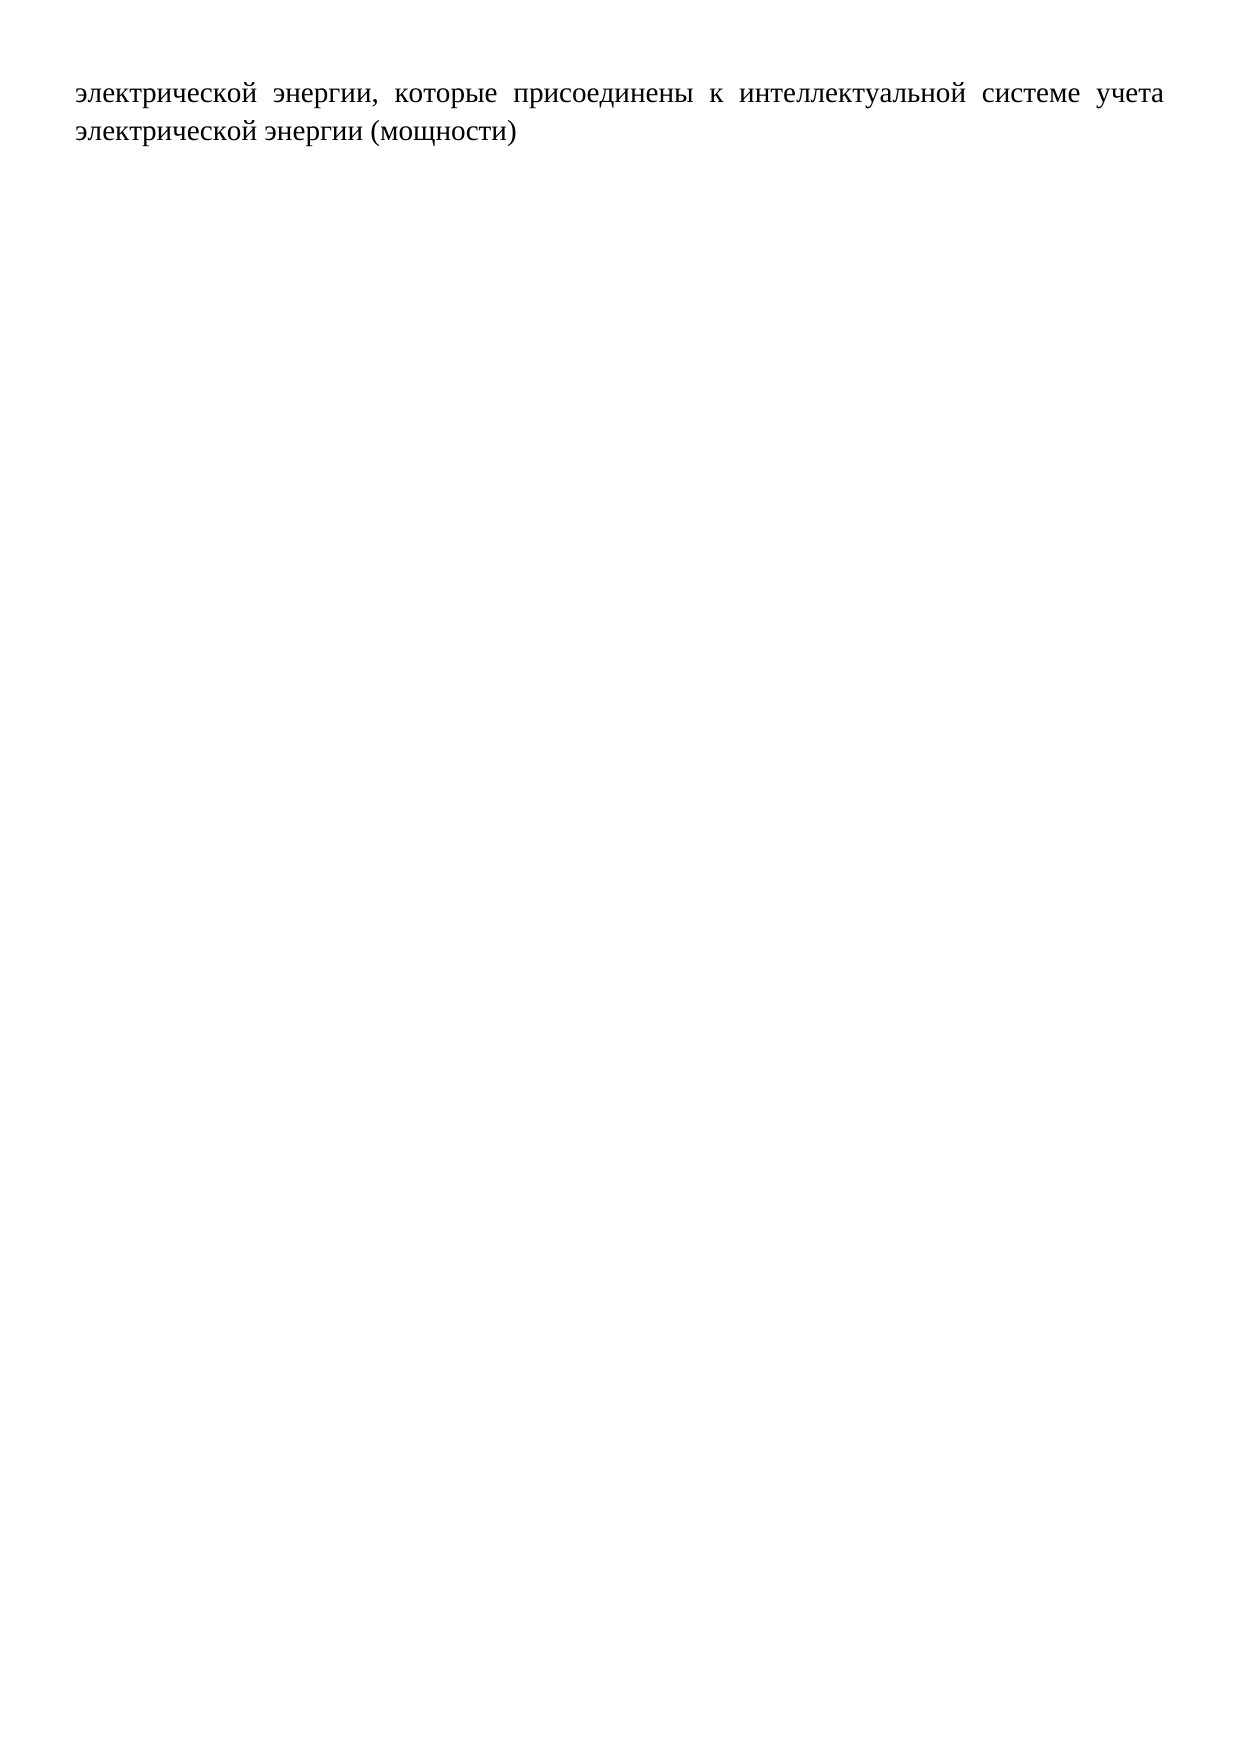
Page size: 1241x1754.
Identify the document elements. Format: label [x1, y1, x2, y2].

text [75, 75, 1165, 147]
